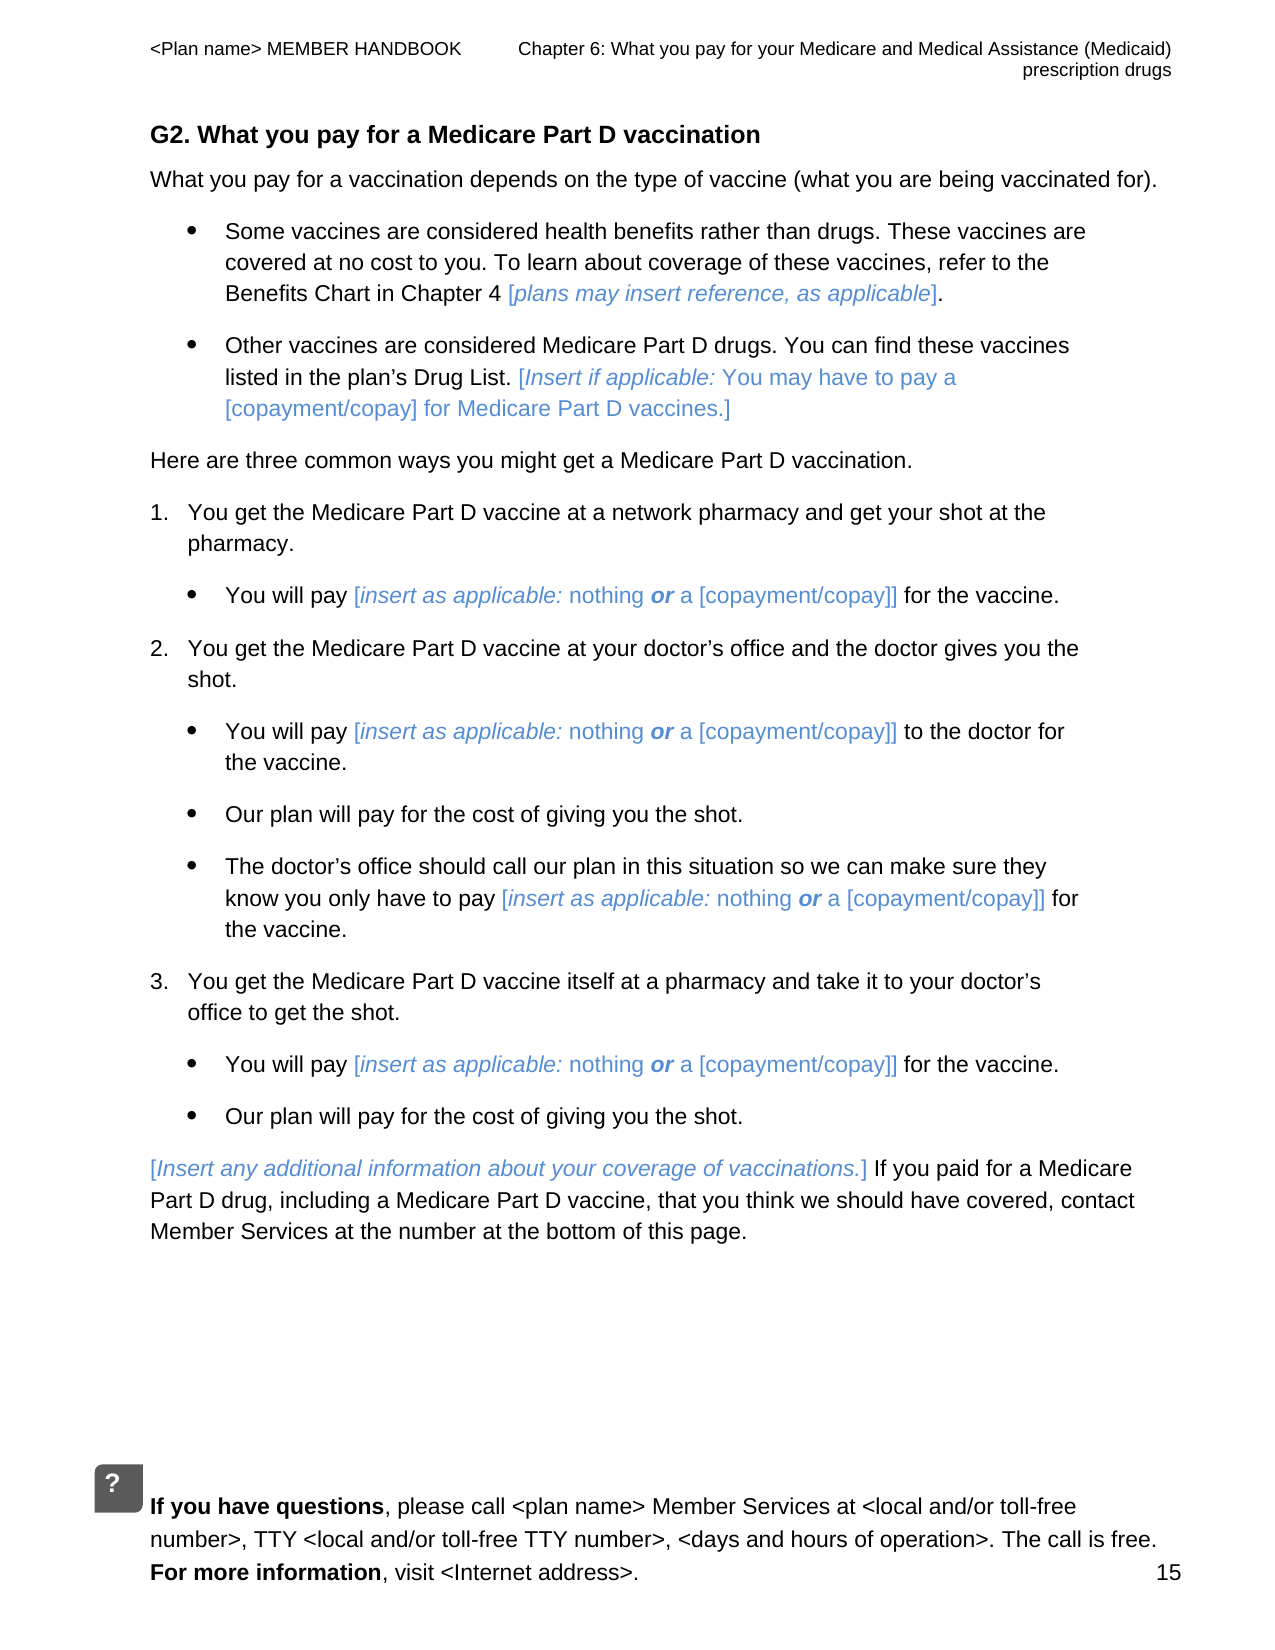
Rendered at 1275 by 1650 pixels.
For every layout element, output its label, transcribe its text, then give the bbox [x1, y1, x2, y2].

list You will pay [insert as applicable: nothing or a [copayment/copay]] for the vaccine. [187, 579, 1096, 610]
text Here are three common ways you might get a Medicare Part D vaccination. [150, 443, 1171, 475]
list The doctor’s office should call our plan in this situation so we can make sure they know you only have to pay [insert as applicable: nothing or a [copayment/copay]] for the vaccine. [187, 850, 1096, 943]
list You will pay [insert as applicable: nothing or a [copayment/copay]] to the doctor for the vaccine. [187, 714, 1096, 777]
text What you pay for a vaccination depends on the type of vaccine (what you are being vaccinated for). [150, 162, 1171, 193]
list Other vaccines are considered Medicare Part D drugs. You can find these vaccines listed in the plan’s Drug List. [Insert if applicable: You may have to pay a [copayment/copay] for Medicare Part D vaccines.] [187, 329, 1096, 423]
list You get the Medicare Part D vaccine at your doctor’s office and the doctor gives you the shot. [150, 631, 1096, 693]
list You get the Medicare Part D vaccine at a network pharmacy and get your shot at the pharmacy. [150, 496, 1096, 558]
subtitle G2. What you pay for a Medicare Part D vaccination [150, 118, 1096, 150]
text [Insert any additional information about your coverage of vaccinations.] If you paid for a Medicare Part D drug, including a Medicare Part D vaccine, that you think we should have covered, contact Member Services at the number at the bottom of this page. [150, 1152, 1171, 1246]
list Our plan will pay for the cost of giving you the shot. [187, 1100, 1096, 1131]
list Our plan will pay for the cost of giving you the shot. [187, 798, 1096, 829]
list You get the Medicare Part D vaccine itself at a pharmacy and take it to your doctor’s office to get the shot. [150, 964, 1096, 1027]
list You will pay [insert as applicable: nothing or a [copayment/copay]] for the vaccine. [187, 1048, 1096, 1079]
list Some vaccines are considered health benefits rather than drugs. These vaccines are covered at no cost to you. To learn about coverage of these vaccines, refer to the Benefits Chart in Chapter 4 [plans may insert reference, as applicable]. [187, 214, 1096, 308]
